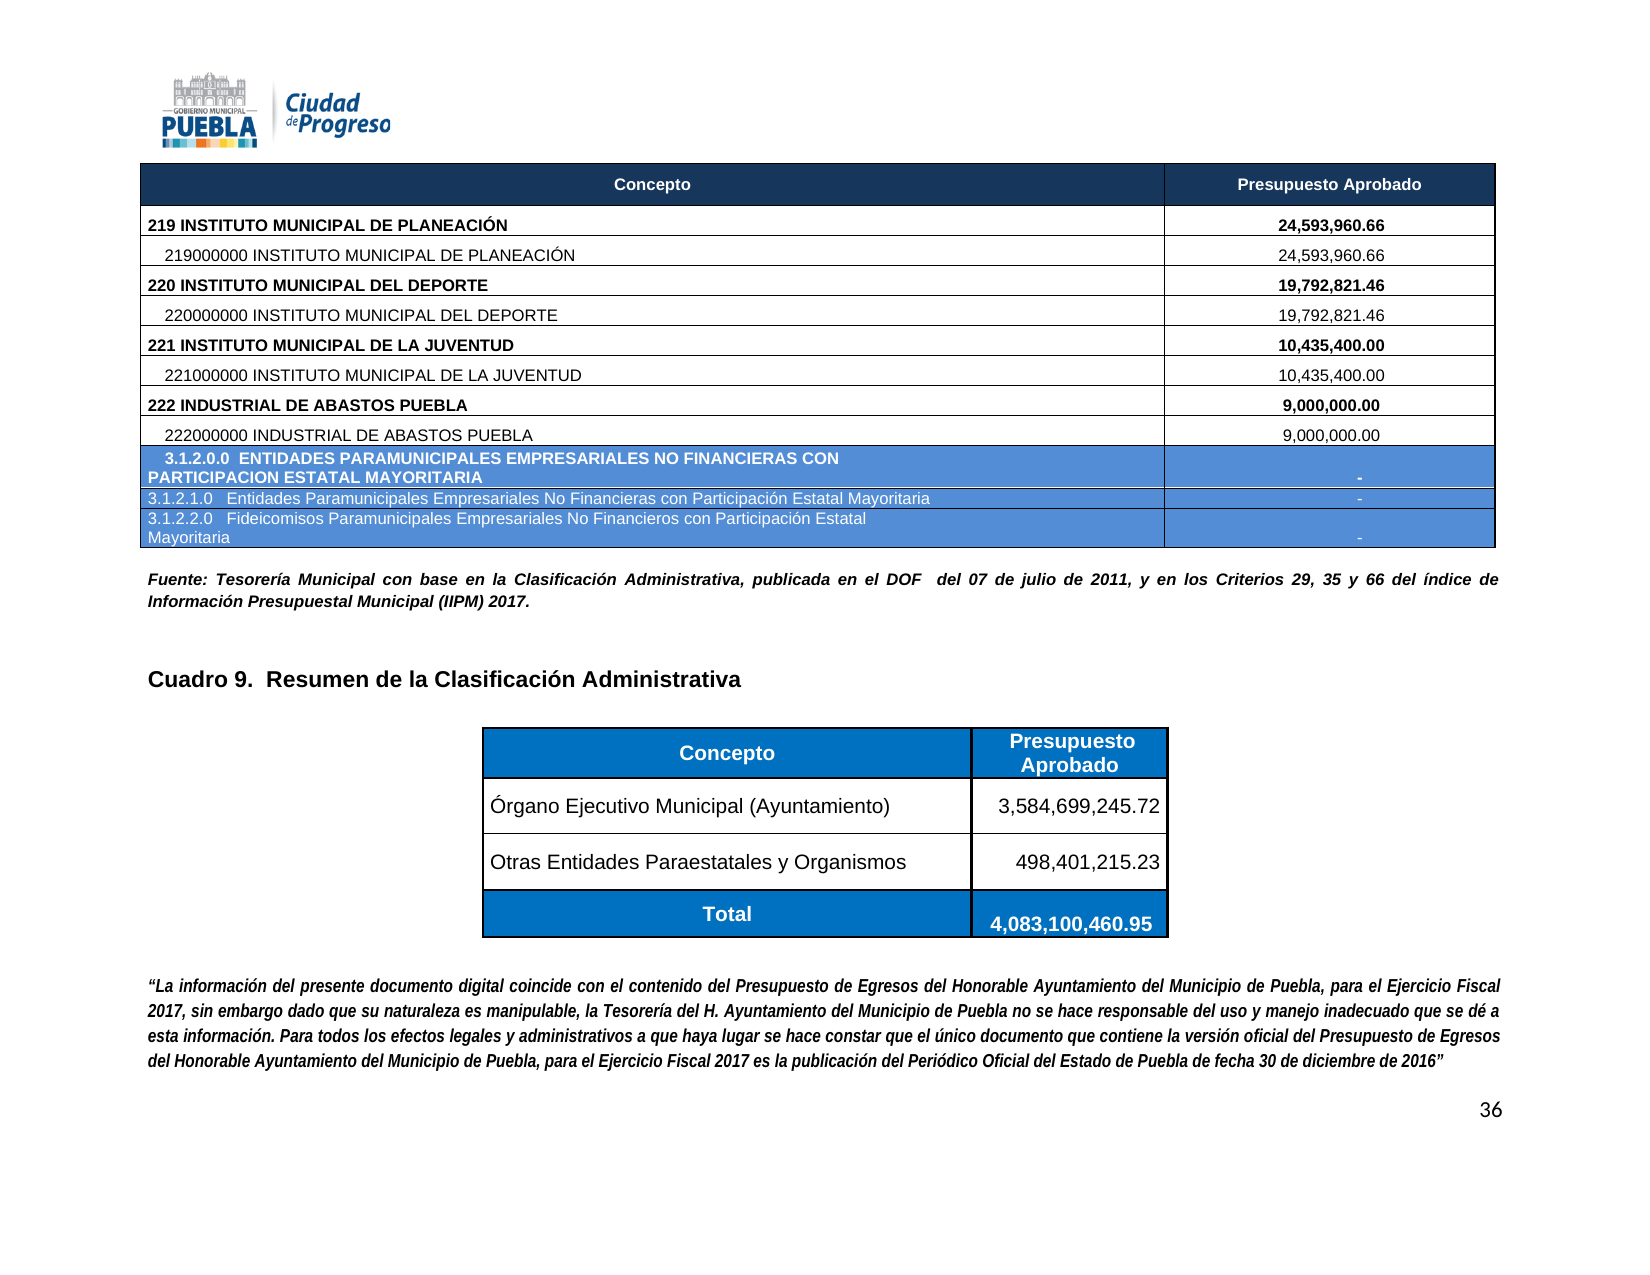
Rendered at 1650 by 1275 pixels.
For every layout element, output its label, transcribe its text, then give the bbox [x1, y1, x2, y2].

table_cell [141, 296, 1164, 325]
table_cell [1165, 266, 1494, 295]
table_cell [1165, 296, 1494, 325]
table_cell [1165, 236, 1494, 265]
picture [162, 72, 391, 151]
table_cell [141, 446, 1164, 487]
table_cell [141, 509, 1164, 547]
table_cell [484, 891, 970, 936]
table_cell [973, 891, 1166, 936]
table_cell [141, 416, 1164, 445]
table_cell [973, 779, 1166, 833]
text Fuente: Tesorería Municipal con base en la Clasificación Administrativa, publicada en el DOF del 07 de julio de 2011, y en los Criterios 29, 35 y 66 del índice de Información Presupuestal Municipal (IIPM) 2017. [148, 570, 1502, 611]
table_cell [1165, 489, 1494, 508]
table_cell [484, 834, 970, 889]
text Cuadro 9. Resumen de la Clasificación Administrativa [148, 666, 1502, 693]
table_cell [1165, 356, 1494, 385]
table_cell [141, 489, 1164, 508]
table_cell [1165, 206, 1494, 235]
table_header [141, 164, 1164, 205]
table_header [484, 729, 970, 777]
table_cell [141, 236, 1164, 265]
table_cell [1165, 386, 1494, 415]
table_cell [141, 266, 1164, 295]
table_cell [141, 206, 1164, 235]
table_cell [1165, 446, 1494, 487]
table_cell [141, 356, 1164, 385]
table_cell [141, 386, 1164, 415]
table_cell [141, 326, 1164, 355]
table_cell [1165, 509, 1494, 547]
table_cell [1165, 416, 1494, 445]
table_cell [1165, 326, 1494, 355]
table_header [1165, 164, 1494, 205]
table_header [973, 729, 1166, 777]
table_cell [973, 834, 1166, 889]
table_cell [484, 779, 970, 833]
